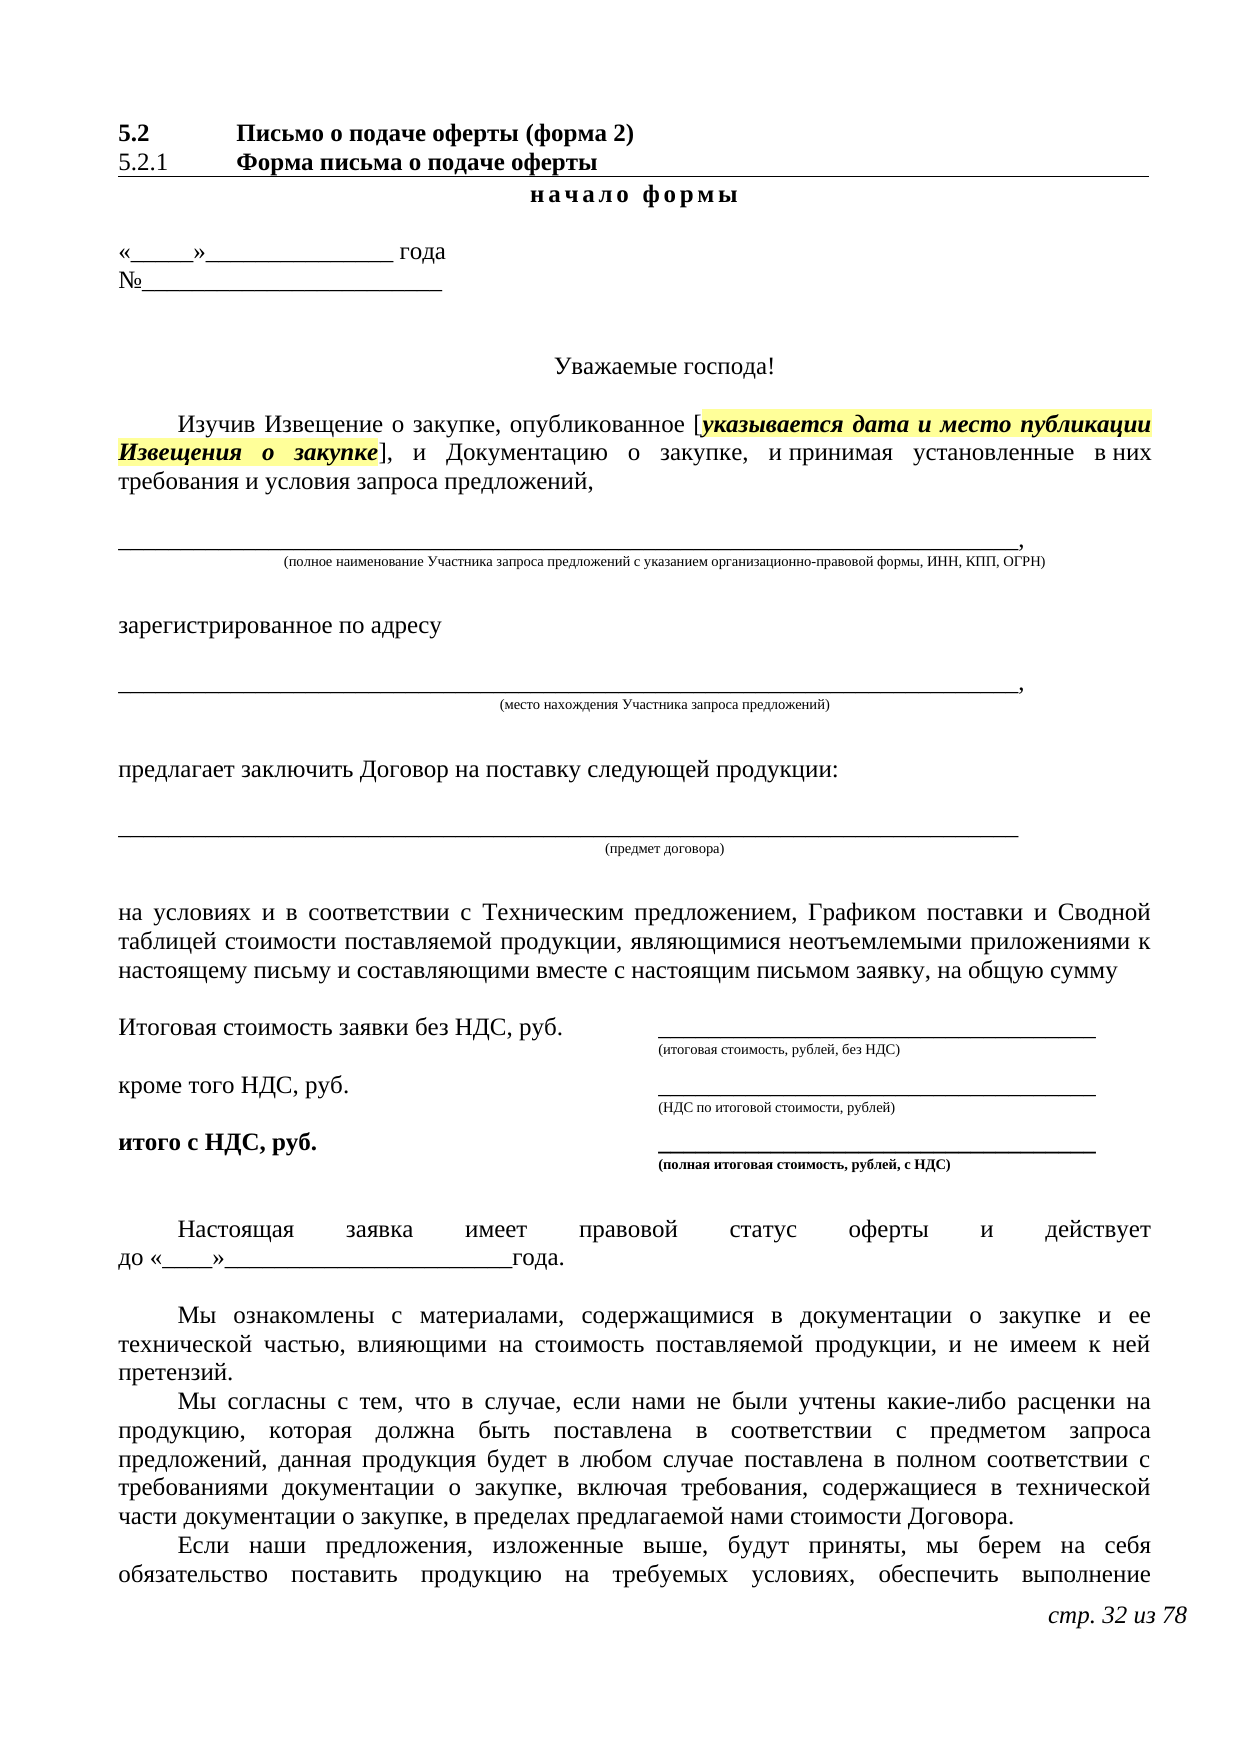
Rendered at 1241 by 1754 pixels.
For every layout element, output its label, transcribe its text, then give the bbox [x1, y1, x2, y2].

text ________________________________________________________________________, [118, 524, 1152, 552]
table_cell ___________________________________ (НДС по итоговой стоимости, рублей) [647, 1070, 1187, 1127]
table_header Итоговая стоимость заявки без НДС, руб. [107, 1013, 647, 1070]
text №________________________ [118, 265, 606, 294]
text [118, 1530, 1152, 1587]
text Мы ознакомлены с материалами, содержащимися в документации о закупке и ее технической частью, влияющими на стоимость поставляемой продукции, и не имеем к ней претензий. [118, 1300, 1152, 1386]
text Настоящая заявка имеет правовой статус оферты и действует до «____»_______________________года. [118, 1214, 1152, 1271]
text Изучив Извещение о закупке, опубликованное [указывается дата и место публикации Извещения о закупке], и Документацию о закупке, и принимая установленные в них требования и условия запроса предложений, [118, 409, 1152, 495]
text Форма письма о подаче оферты [118, 147, 1152, 176]
text предлагает заключить Договор на поставку следующей продукции: [118, 754, 1152, 782]
text Мы согласны с тем, что в случае, если нами не были учтены какие-либо расценки на продукцию, которая должна быть поставлена в соответствии с предметом запроса предложений, данная продукция будет в любом случае поставлена в полном соответствии с требованиями документации о закупке, включая требования, содержащиеся в технической части документации о закупке, в пределах предлагаемой нами стоимости Договора. [118, 1386, 1152, 1530]
text зарегистрированное по адресу [118, 610, 1152, 639]
text ________________________________________________________________________, [118, 667, 1152, 696]
text (полное наименование Участника запроса предложений с указанием организационно-правовой формы, ИНН, КПП, ОГРН) [118, 552, 1152, 581]
text ________________________________________________________________________ [118, 811, 1152, 840]
text начало формы [118, 177, 1149, 207]
table_header ___________________________________ (итоговая стоимость, рублей, без НДС) [647, 1013, 1187, 1070]
text «_____»_______________ года [118, 236, 606, 265]
table_cell кроме того НДС, руб. [107, 1070, 647, 1127]
text Уважаемые господа! [118, 351, 1152, 380]
table_cell итого с НДС, руб. [107, 1128, 647, 1185]
text на условиях и в соответствии с Техническим предложением, Графиком поставки и Сводной таблицей стоимости поставляемой продукции, являющимися неотъемлемыми приложениями к настоящему письму и составляющими вместе с настоящим письмом заявку, на общую сумму [118, 897, 1152, 984]
text (предмет договора) [118, 840, 1152, 869]
table_cell ___________________________________ (полная итоговая стоимость, рублей, с НДС) [647, 1128, 1187, 1185]
subtitle Письмо о подаче оферты (форма 2) [118, 118, 1152, 147]
text (место нахождения Участника запроса предложений) [118, 696, 1152, 725]
